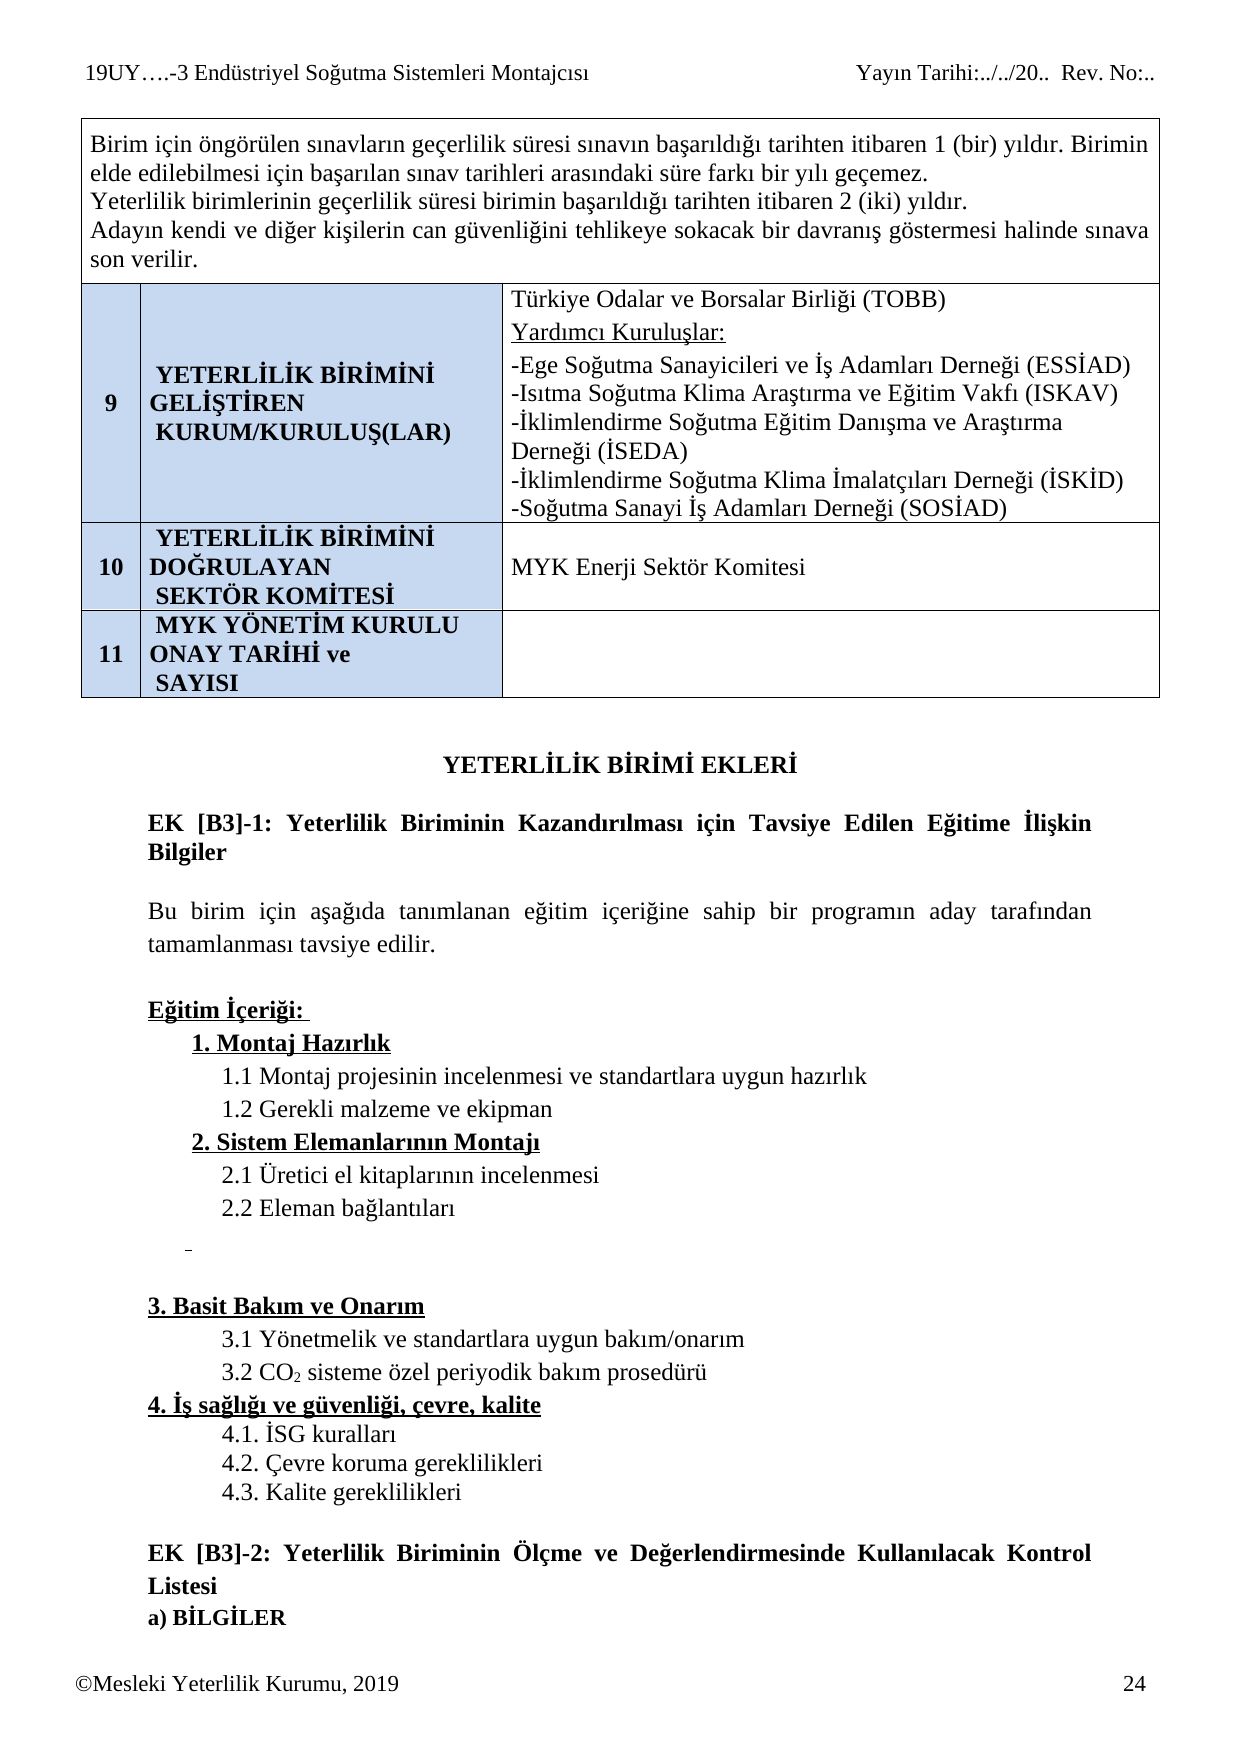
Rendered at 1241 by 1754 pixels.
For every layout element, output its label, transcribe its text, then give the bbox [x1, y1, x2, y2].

text 1.1 Montaj projesinin incelenmesi ve standartlara uygun hazırlık [191, 1061, 1092, 1089]
text 3.1 Yönetmelik ve standartlara uygun bakım/onarım [148, 1324, 1092, 1353]
table_cell MYK Enerji Sektör Komitesi [503, 523, 1159, 609]
table_cell Türkiye Odalar ve Borsalar Birliği (TOBB) Yardımcı Kuruluşlar: -Ege Soğutma Sanayicileri ve İş Adamları Derneği (ESSİAD) -Isıtma Soğutma Klima Araştırma ve Eğitim Vakfı (ISKAV) -İklimlendirme Soğutma Eğitim Danışma ve Araştırma Derneği (İSEDA) -İklimlendirme Soğutma Klima İmalatçıları Derneği (İSKİD) -Soğutma Sanayi İş Adamları Derneği (SOSİAD) [503, 284, 1159, 522]
text Bu birim için aşağıda tanımlanan eğitim içeriğine sahip bir programın aday tarafından tamamlanması tavsiye edilir. [148, 896, 1092, 957]
table_cell 11 [82, 611, 140, 697]
text 3.2 CO2 sisteme özel periyodik bakım prosedürü [148, 1357, 1092, 1386]
text EK [B3]-2: Yeterlilik Biriminin Ölçme ve Değerlendirmesinde Kullanılacak Kontrol Listesi [148, 1538, 1092, 1600]
table_cell 9 [82, 284, 140, 522]
text 4.1. İSG kuralları [207, 1419, 1092, 1448]
text 4.3. Kalite gereklilikleri [207, 1477, 1092, 1505]
text a) BİLGİLER [148, 1604, 1092, 1631]
table_cell YETERLİLİK BİRİMİNİ DOĞRULAYAN SEKTÖR KOMİTESİ [141, 523, 502, 609]
text 1.2 Gerekli malzeme ve ekipman [191, 1094, 1092, 1123]
text 4. İş sağlığı ve güvenliği, çevre, kalite [148, 1390, 1092, 1419]
text 2. Sistem Elemanlarının Montajı [148, 1127, 1092, 1156]
table_cell 10 [82, 523, 140, 609]
text 1. Montaj Hazırlık [191, 1028, 1092, 1057]
table_cell [503, 611, 1159, 697]
text 4.2. Çevre koruma gereklilikleri [207, 1448, 1092, 1477]
text Eğitim İçeriği: [148, 995, 1092, 1023]
text 2.1 Üretici el kitaplarının incelenmesi [148, 1160, 1092, 1189]
text YETERLİLİK BİRİMİ EKLERİ [148, 751, 1092, 779]
table_cell YETERLİLİK BİRİMİNİ GELİŞTİREN KURUM/KURULUŞ(LAR) [141, 284, 502, 522]
table_cell MYK YÖNETİM KURULU ONAY TARİHİ ve SAYISI [141, 611, 502, 697]
text 3. Basit Bakım ve Onarım [148, 1291, 1092, 1320]
text EK [B3]-1: Yeterlilik Biriminin Kazandırılması için Tavsiye Edilen Eğitime İlişkin Bilgiler [148, 808, 1092, 866]
text 2.2 Eleman bağlantıları [148, 1193, 1092, 1222]
table_cell Birim için öngörülen sınavların geçerlilik süresi sınavın başarıldığı tarihten itibaren 1 (bir) yıldır. Birimin elde edilebilmesi için başarılan sınav tarihleri arasındaki süre farkı bir yılı geçemez. Yeterlilik birimlerinin geçerlilik süresi birimin başarıldığı tarihten itibaren 2 (iki) yıldır. Adayın kendi ve diğer kişilerin can güvenliğini tehlikeye sokacak bir davranış göstermesi halinde sınava son verilir. [82, 119, 1159, 283]
